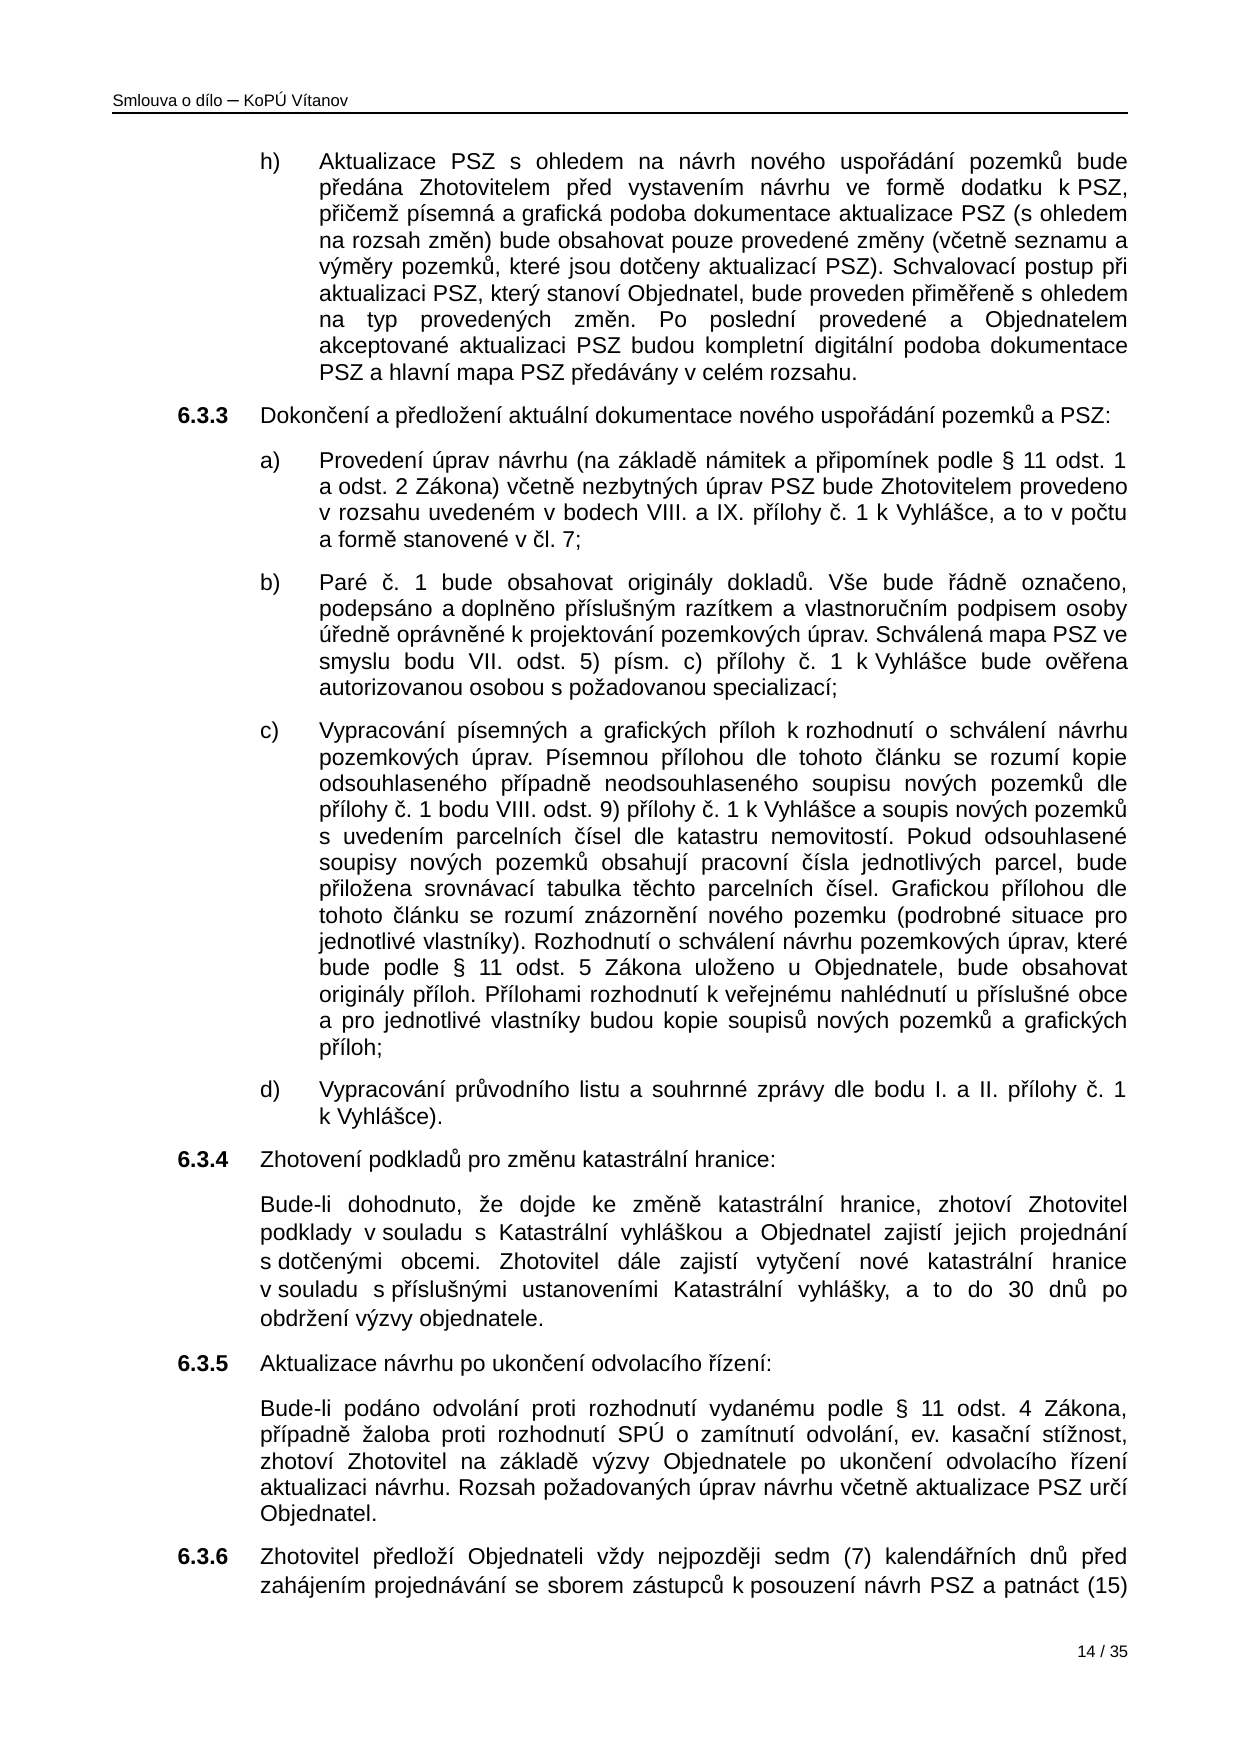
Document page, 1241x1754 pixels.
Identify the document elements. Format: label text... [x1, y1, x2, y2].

list Provedení úprav návrhu (na základě námitek a připomínek podle § 11 odst. 1 a odst. 2 Zákona) včetně nezbytných úprav PSZ bude Zhotovitelem provedeno v rozsahu uvedeném v bodech VIII. a IX. přílohy č. 1 k Vyhlášce, a to v počtu a formě stanovené v čl. 7; [260, 447, 1128, 552]
text Aktualizace návrhu po ukončení odvolacího řízení: [177, 1350, 1128, 1376]
list Vypracování písemných a grafických příloh k rozhodnutí o schválení návrhu pozemkových úprav. Písemnou přílohou dle tohoto článku se rozumí kopie odsouhlaseného případně neodsouhlaseného soupisu nových pozemků dle přílohy č. 1 bodu VIII. odst. 9) přílohy č. 1 k Vyhlášce a soupis nových pozemků s uvedením parcelních čísel dle katastru nemovitostí. Pokud odsouhlasené soupisy nových pozemků obsahují pracovní čísla jednotlivých parcel, bude přiložena srovnávací tabulka těchto parcelních čísel. Grafickou přílohou dle tohoto článku se rozumí znázornění nového pozemku (podrobné situace pro jednotlivé vlastníky). Rozhodnutí o schválení návrhu pozemkových úprav, které bude podle § 11 odst. 5 Zákona uloženo u Objednatele, bude obsahovat originály příloh. Přílohami rozhodnutí k veřejnému nahlédnutí u příslušné obce a pro jednotlivé vlastníky budou kopie soupisů nových pozemků a grafických příloh; [260, 717, 1128, 1060]
text Zhotovení podkladů pro změnu katastrální hranice: [177, 1146, 1128, 1172]
list Bude-li podáno odvolání proti rozhodnutí vydanému podle § 11 odst. 4 Zákona, případně žaloba proti rozhodnutí SPÚ o zamítnutí odvolání, ev. kasační stížnost, zhotoví Zhotovitel na základě výzvy Objednatele po ukončení odvolacího řízení aktualizaci návrhu. Rozsah požadovaných úprav návrhu včetně aktualizace PSZ určí Objednatel. [260, 1395, 1128, 1527]
list Bude-li dohodnuto, že dojde ke změně katastrální hranice, zhotoví Zhotovitel podklady v souladu s Katastrální vyhláškou a Objednatel zajistí jejich projednání s dotčenými obcemi. Zhotovitel dále zajistí vytyčení nové katastrální hranice v souladu s příslušnými ustanoveními Katastrální vyhlášky, a to do 30 dnů po obdržení výzvy objednatele. [260, 1191, 1128, 1331]
text Dokončení a předložení aktuální dokumentace nového uspořádání pozemků a PSZ: [177, 402, 1128, 428]
list Paré č. 1 bude obsahovat originály dokladů. Vše bude řádně označeno, podepsáno a doplněno příslušným razítkem a vlastnoručním podpisem osoby úředně oprávněné k projektování pozemkových úprav. Schválená mapa PSZ ve smyslu bodu VII. odst. 5) písm. c) přílohy č. 1 k Vyhlášce bude ověřena autorizovanou osobou s požadovanou specializací; [260, 569, 1128, 701]
list Aktualizace PSZ s ohledem na návrh nového uspořádání pozemků bude předána Zhotovitelem před vystavením návrhu ve formě dodatku k PSZ, přičemž písemná a grafická podoba dokumentace aktualizace PSZ (s ohledem na rozsah změn) bude obsahovat pouze provedené změny (včetně seznamu a výměry pozemků, které jsou dotčeny aktualizací PSZ). Schvalovací postup při aktualizaci PSZ, který stanoví Objednatel, bude proveden přiměřeně s ohledem na typ provedených změn. Po poslední provedené a Objednatelem akceptované aktualizaci PSZ budou kompletní digitální podoba dokumentace PSZ a hlavní mapa PSZ předávány v celém rozsahu. [260, 148, 1128, 385]
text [177, 1543, 1128, 1598]
list Vypracování průvodního listu a souhrnné zprávy dle bodu I. a II. přílohy č. 1 k Vyhlášce). [260, 1076, 1128, 1129]
